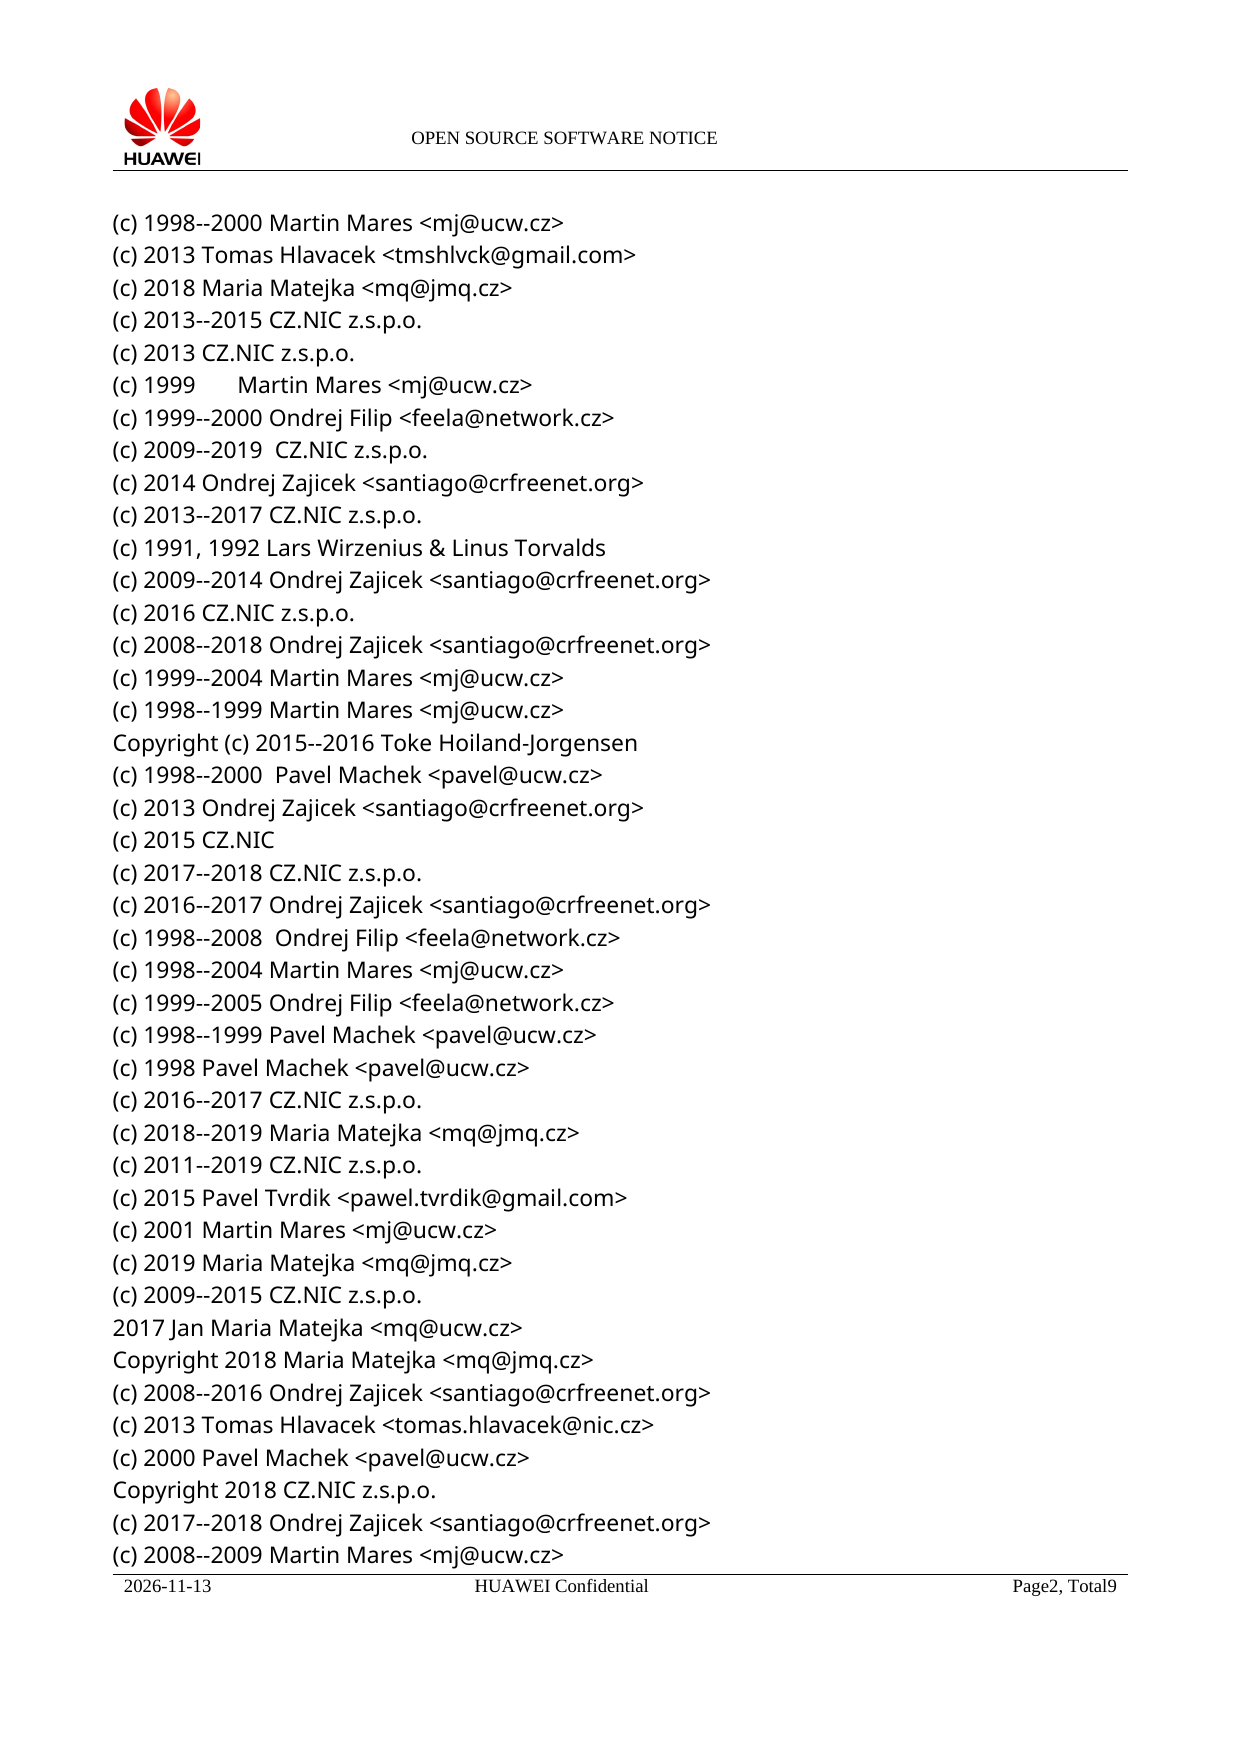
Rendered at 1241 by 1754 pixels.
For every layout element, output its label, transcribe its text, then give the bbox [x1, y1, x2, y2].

picture [124, 88, 201, 165]
